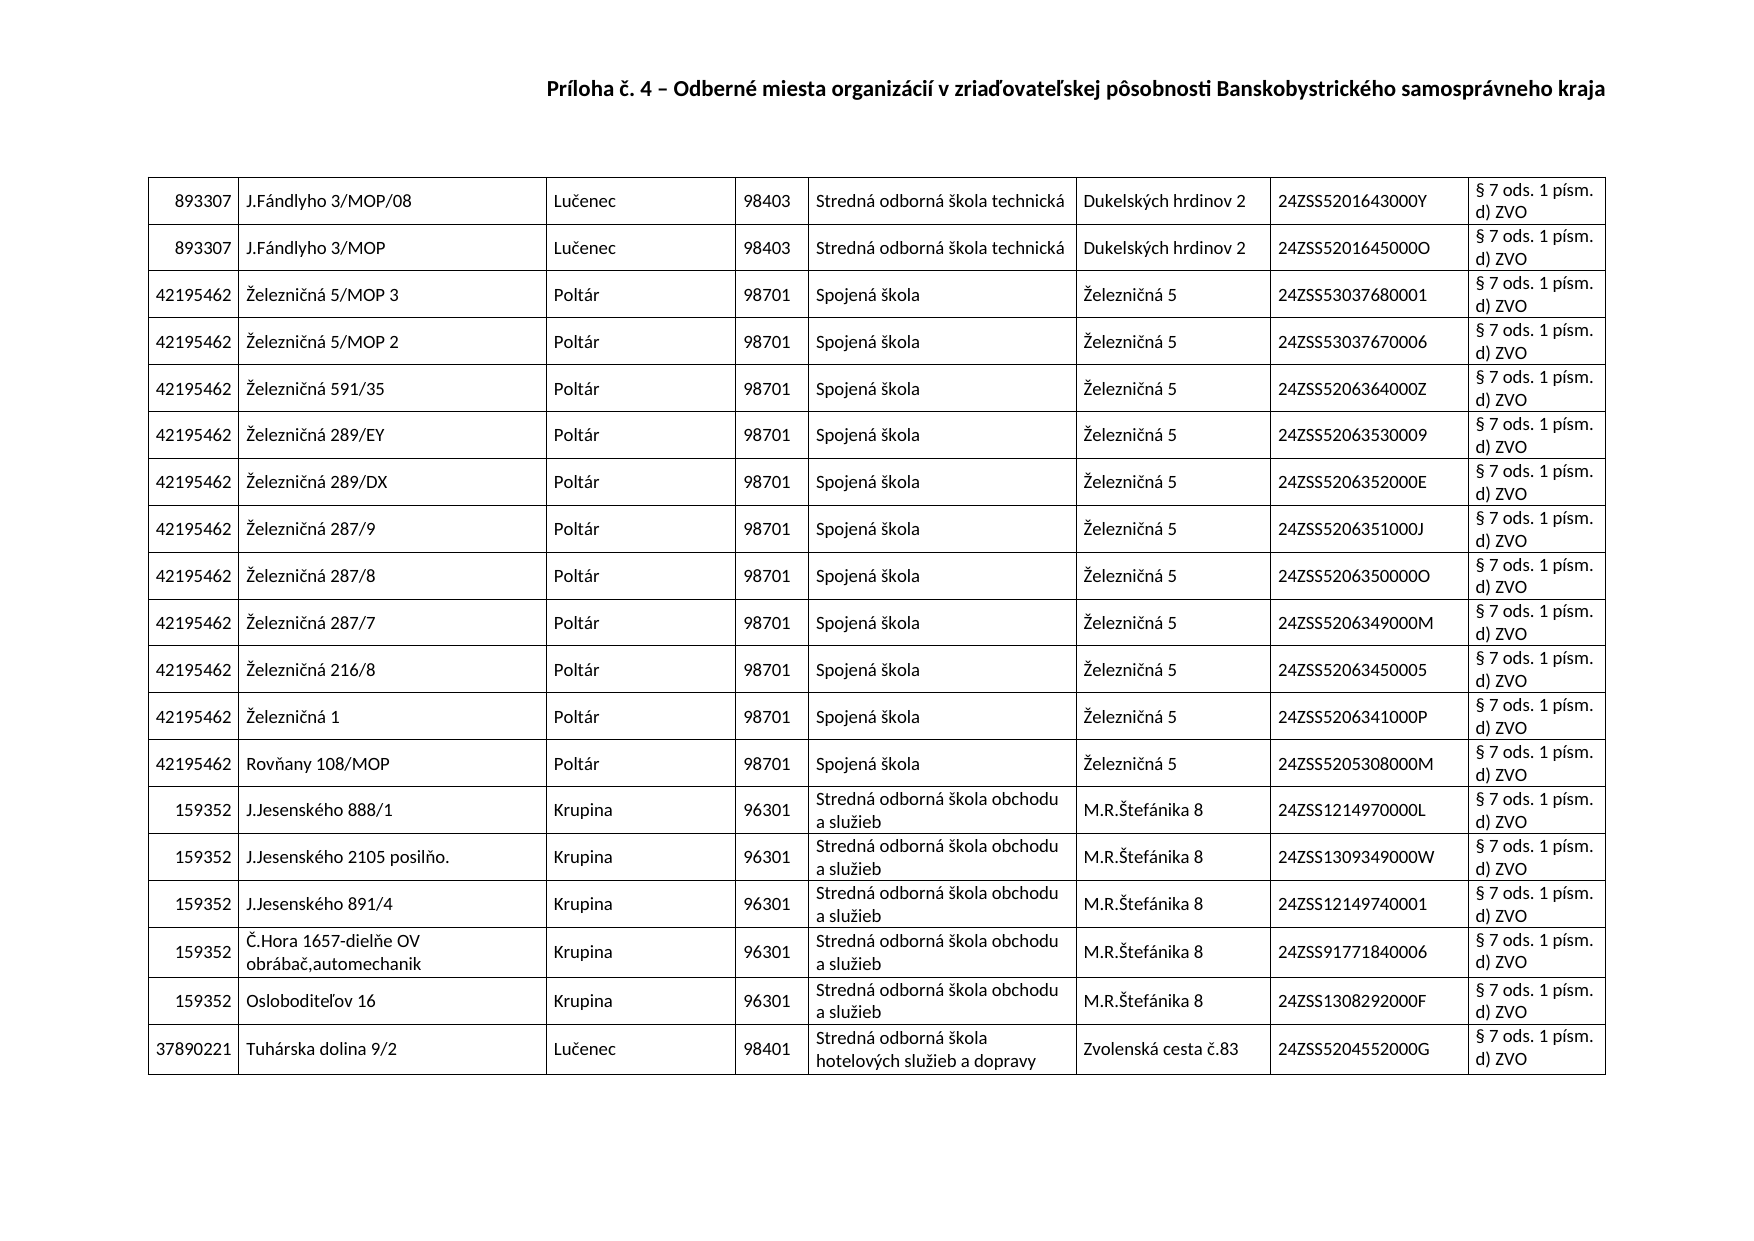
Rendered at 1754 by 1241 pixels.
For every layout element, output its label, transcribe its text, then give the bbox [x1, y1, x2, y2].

table_cell Poltár [547, 318, 735, 364]
table_cell § 7 ods. 1 písm. d) ZVO [1469, 365, 1605, 411]
table_cell § 7 ods. 1 písm. d) ZVO [1469, 787, 1605, 833]
table_cell Železničná 216/8 [239, 646, 546, 692]
table_cell 42195462 [149, 506, 238, 552]
table_cell 98401 [736, 1025, 808, 1073]
table_cell 98701 [736, 365, 808, 411]
table_cell Poltár [547, 412, 735, 458]
table_cell Železničná 5 [1077, 693, 1270, 739]
table_cell 24ZSS52063530009 [1271, 412, 1468, 458]
table_cell § 7 ods. 1 písm. d) ZVO [1469, 693, 1605, 739]
table_cell Poltár [547, 271, 735, 317]
table_cell Poltár [547, 459, 735, 505]
table_cell Tuhárska dolina 9/2 [239, 1025, 546, 1073]
table_cell 893307 [149, 225, 238, 270]
table_cell J.Jesenského 888/1 [239, 787, 546, 833]
table_cell M.R.Štefánika 8 [1077, 928, 1270, 977]
table_cell 98701 [736, 740, 808, 786]
table_cell J.Fándlyho 3/MOP/08 [239, 178, 546, 223]
table_cell Železničná 5 [1077, 506, 1270, 552]
table_cell 24ZSS1214970000L [1271, 787, 1468, 833]
table_cell Spojená škola [809, 553, 1076, 598]
table_cell § 7 ods. 1 písm. d) ZVO [1469, 740, 1605, 786]
table_cell 24ZSS1309349000W [1271, 834, 1468, 880]
table_cell 42195462 [149, 553, 238, 598]
table_cell 159352 [149, 787, 238, 833]
table_cell § 7 ods. 1 písm. d) ZVO [1469, 318, 1605, 364]
table_cell 98701 [736, 459, 808, 505]
table_cell § 7 ods. 1 písm. d) ZVO [1469, 978, 1605, 1023]
table_cell 159352 [149, 834, 238, 880]
table_cell Krupina [547, 978, 735, 1023]
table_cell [1077, 178, 1270, 223]
table_cell Poltár [547, 365, 735, 411]
table_cell M.R.Štefánika 8 [1077, 834, 1270, 880]
table_cell Stredná odborná škola technická [809, 225, 1076, 270]
table_cell Spojená škola [809, 271, 1076, 317]
table_cell § 7 ods. 1 písm. d) ZVO [1469, 225, 1605, 270]
table_cell J.Fándlyho 3/MOP [239, 225, 546, 270]
table_cell Železničná 289/DX [239, 459, 546, 505]
table_cell 42195462 [149, 271, 238, 317]
table_cell Stredná odborná škola obchodu a služieb [809, 881, 1076, 927]
table_cell 96301 [736, 881, 808, 927]
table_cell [809, 1025, 1076, 1073]
table_cell § 7 ods. 1 písm. d) ZVO [1469, 459, 1605, 505]
table_cell Poltár [547, 740, 735, 786]
table_cell Stredná odborná škola obchodu a služieb [809, 928, 1076, 977]
table_cell Železničná 5 [1077, 412, 1270, 458]
table_cell Železničná 5 [1077, 271, 1270, 317]
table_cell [809, 178, 1076, 223]
table_cell 98701 [736, 553, 808, 598]
table_cell § 7 ods. 1 písm. d) ZVO [1469, 646, 1605, 692]
table_cell Železničná 5 [1077, 600, 1270, 645]
table_cell 159352 [149, 881, 238, 927]
table_cell 98403 [736, 225, 808, 270]
table_cell 42195462 [149, 318, 238, 364]
table_cell Osloboditeľov 16 [239, 978, 546, 1023]
table_cell 98701 [736, 412, 808, 458]
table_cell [1469, 178, 1605, 223]
table_cell 42195462 [149, 600, 238, 645]
table_cell Spojená škola [809, 693, 1076, 739]
table_cell 24ZSS5206352000E [1271, 459, 1468, 505]
table_cell § 7 ods. 1 písm. d) ZVO [1469, 928, 1605, 977]
table_cell 96301 [736, 928, 808, 977]
table_cell Spojená škola [809, 600, 1076, 645]
table_cell 42195462 [149, 365, 238, 411]
table_cell Spojená škola [809, 365, 1076, 411]
table_cell Poltár [547, 646, 735, 692]
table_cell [1469, 1025, 1605, 1073]
table_cell 159352 [149, 978, 238, 1023]
table_cell Lučenec [547, 225, 735, 270]
table_cell Stredná odborná škola obchodu a služieb [809, 978, 1076, 1023]
table_cell 24ZSS53037670006 [1271, 318, 1468, 364]
table_cell Železničná 5 [1077, 553, 1270, 598]
table_cell 98701 [736, 600, 808, 645]
table_cell 96301 [736, 787, 808, 833]
table_cell 42195462 [149, 740, 238, 786]
table_cell 42195462 [149, 412, 238, 458]
table_cell Železničná 287/7 [239, 600, 546, 645]
table_cell Krupina [547, 834, 735, 880]
table_cell Poltár [547, 693, 735, 739]
table_cell M.R.Štefánika 8 [1077, 787, 1270, 833]
table_cell Železničná 5 [1077, 646, 1270, 692]
table_cell Dukelských hrdinov 2 [1077, 225, 1270, 270]
table_cell 42195462 [149, 693, 238, 739]
table_cell Železničná 5 [1077, 459, 1270, 505]
table_cell 24ZSS53037680001 [1271, 271, 1468, 317]
table_cell 98701 [736, 271, 808, 317]
table_cell Lučenec [547, 1025, 735, 1073]
table_cell Spojená škola [809, 646, 1076, 692]
table_cell 98701 [736, 506, 808, 552]
table_cell Poltár [547, 553, 735, 598]
table_cell Spojená škola [809, 318, 1076, 364]
table_cell Spojená škola [809, 412, 1076, 458]
table_cell 98701 [736, 646, 808, 692]
table_cell Poltár [547, 600, 735, 645]
table_cell Železničná 5 [1077, 365, 1270, 411]
table_cell 96301 [736, 978, 808, 1023]
table_cell Železničná 5/MOP 2 [239, 318, 546, 364]
table_cell Železničná 1 [239, 693, 546, 739]
table_cell 98403 [736, 178, 808, 223]
table_cell 24ZSS52063450005 [1271, 646, 1468, 692]
table_cell 24ZSS1308292000F [1271, 978, 1468, 1023]
table_cell Železničná 5/MOP 3 [239, 271, 546, 317]
table_cell 24ZSS5205308000M [1271, 740, 1468, 786]
table_cell Železničná 5 [1077, 318, 1270, 364]
table_cell 24ZSS5204552000G [1271, 1025, 1468, 1073]
table_cell Železničná 289/EY [239, 412, 546, 458]
table_cell Krupina [547, 787, 735, 833]
table_cell Železničná 287/8 [239, 553, 546, 598]
table_cell 42195462 [149, 646, 238, 692]
table_cell Krupina [547, 928, 735, 977]
table_cell J.Jesenského 891/4 [239, 881, 546, 927]
table_cell Spojená škola [809, 740, 1076, 786]
table_cell 98701 [736, 693, 808, 739]
table_cell 24ZSS91771840006 [1271, 928, 1468, 977]
table_cell 24ZSS5201645000O [1271, 225, 1468, 270]
table_cell 24ZSS5206341000P [1271, 693, 1468, 739]
table_cell 24ZSS12149740001 [1271, 881, 1468, 927]
table_cell Spojená škola [809, 459, 1076, 505]
table_cell § 7 ods. 1 písm. d) ZVO [1469, 600, 1605, 645]
table_cell 96301 [736, 834, 808, 880]
table_cell § 7 ods. 1 písm. d) ZVO [1469, 271, 1605, 317]
table_cell § 7 ods. 1 písm. d) ZVO [1469, 412, 1605, 458]
table_cell 24ZSS5206350000O [1271, 553, 1468, 598]
table_cell 24ZSS5201643000Y [1271, 178, 1468, 223]
table_cell Železničná 591/35 [239, 365, 546, 411]
table_cell 42195462 [149, 459, 238, 505]
table_cell 98701 [736, 318, 808, 364]
table_cell § 7 ods. 1 písm. d) ZVO [1469, 553, 1605, 598]
table_cell Č.Hora 1657-dielňe OV obrábač,automechanik [239, 928, 546, 977]
table_cell M.R.Štefánika 8 [1077, 881, 1270, 927]
table_cell Lučenec [547, 178, 735, 223]
table_cell 893307 [149, 178, 238, 223]
table_cell M.R.Štefánika 8 [1077, 978, 1270, 1023]
table_cell 159352 [149, 928, 238, 977]
table_cell Krupina [547, 881, 735, 927]
table_cell Stredná odborná škola obchodu a služieb [809, 834, 1076, 880]
table_cell Rovňany 108/MOP [239, 740, 546, 786]
table_cell Poltár [547, 506, 735, 552]
table_cell Železničná 287/9 [239, 506, 546, 552]
table_cell Železničná 5 [1077, 740, 1270, 786]
table_cell § 7 ods. 1 písm. d) ZVO [1469, 506, 1605, 552]
table_cell J.Jesenského 2105 posilňo. [239, 834, 546, 880]
table_cell 24ZSS5206364000Z [1271, 365, 1468, 411]
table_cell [1077, 1025, 1270, 1073]
table_cell § 7 ods. 1 písm. d) ZVO [1469, 881, 1605, 927]
table_cell 24ZSS5206351000J [1271, 506, 1468, 552]
table_cell Spojená škola [809, 506, 1076, 552]
table_cell 24ZSS5206349000M [1271, 600, 1468, 645]
table_cell Stredná odborná škola obchodu a služieb [809, 787, 1076, 833]
table_cell § 7 ods. 1 písm. d) ZVO [1469, 834, 1605, 880]
table_cell 37890221 [149, 1025, 238, 1073]
